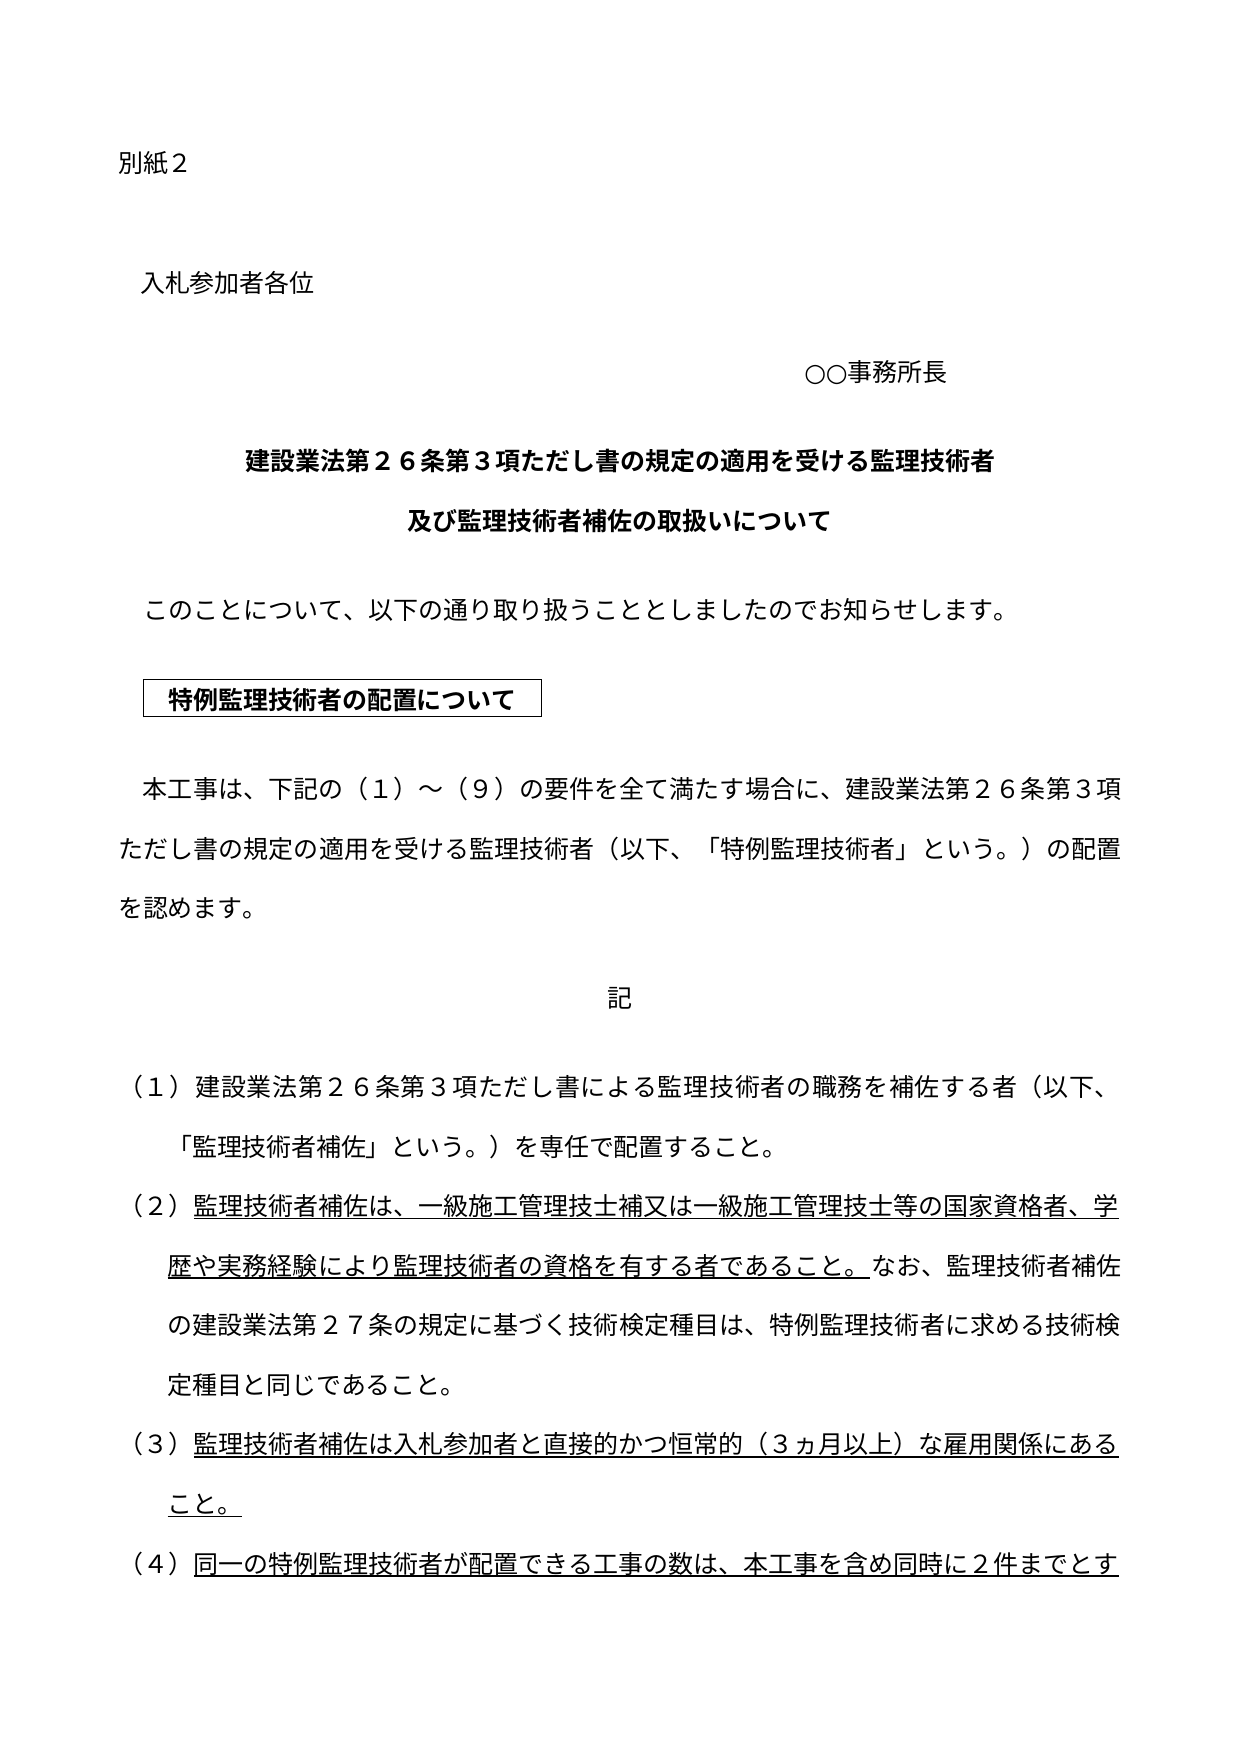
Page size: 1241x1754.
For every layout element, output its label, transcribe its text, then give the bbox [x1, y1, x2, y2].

text （３）監理技術者補佐は入札参加者と直接的かつ恒常的（３ヵ月以上）な雇用関係にあること。 [118, 1413, 1122, 1532]
text 記 [118, 966, 1122, 1026]
text 入札参加者各位 [140, 251, 1122, 311]
text （２）監理技術者補佐は、一級施工管理技士補又は一級施工管理技士等の国家資格者、学歴や実務経験により監理技術者の資格を有する者であること。なお、監理技術者補佐の建設業法第２７条の規定に基づく技術検定種目は、特例監理技術者に求める技術検定種目と同じであること。 [118, 1175, 1122, 1413]
text 特例監理技術者の配置について [118, 668, 1122, 728]
text （１）建設業法第２６条第３項ただし書による監理技術者の職務を補佐する者（以下、「監理技術者補佐」という。）を専任で配置すること。 [118, 1056, 1122, 1175]
text 及び監理技術者補佐の取扱いについて [118, 490, 1122, 549]
text 本工事は、下記の（１）～（９）の要件を全て満たす場合に、建設業法第２６条第３項ただし書の規定の適用を受ける監理技術者（以下、「特例監理技術者」という。）の配置を認めます。 [118, 758, 1122, 937]
text ○○事務所長 [118, 341, 947, 400]
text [118, 1532, 1122, 1592]
text 建設業法第２６条第３項ただし書の規定の適用を受ける監理技術者 [118, 430, 1122, 490]
text 別紙２ [118, 132, 1122, 192]
text このことについて、以下の通り取り扱うこととしましたのでお知らせします。 [118, 579, 1122, 639]
